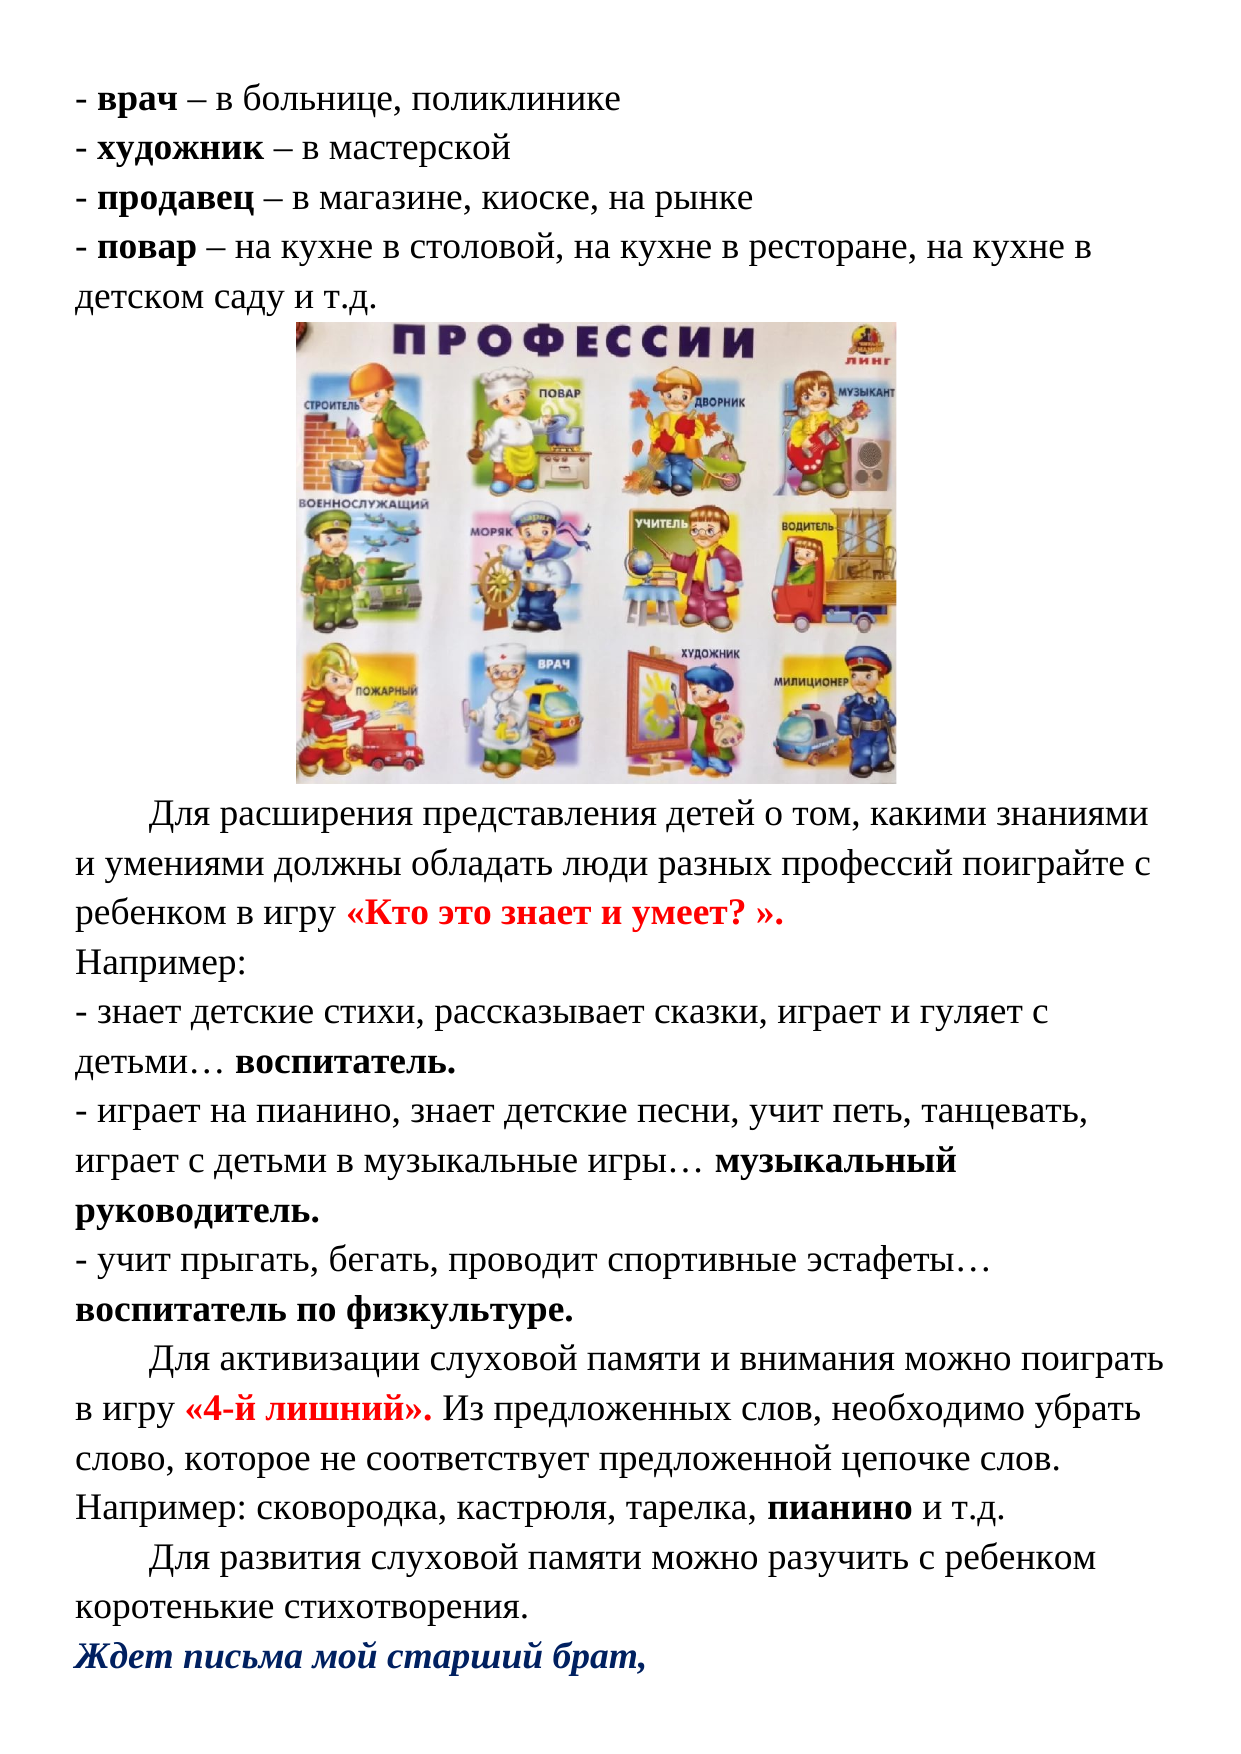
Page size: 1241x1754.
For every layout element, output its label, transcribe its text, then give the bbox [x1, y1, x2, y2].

text Для активизации слуховой памяти и внимания можно поиграть в игру «4-й лишний». Из предложенных слов, необходимо убрать слово, которое не соответствует предложенной цепочке слов. Например: сковородка, кастрюля, тарелка, пианино и т.д. [75, 1336, 1165, 1528]
picture [296, 322, 897, 784]
text Например: [75, 939, 1165, 982]
text - повар – на кухне в столовой, на кухне в ресторане, на кухне в детском саду и т.д. [75, 224, 1165, 316]
text Для развития слуховой памяти можно разучить с ребенком коротенькие стихотворения. [75, 1534, 1165, 1627]
text - художник – в мастерской [75, 124, 1165, 168]
text - играет на пианино, знает детские песни, учит петь, танцевать, играет с детьми в музыкальные игры… музыкальный руководитель. [75, 1088, 1165, 1230]
text - учит прыгать, бегать, проводит спортивные эстафеты…воспитатель по физкультуре. [75, 1237, 1165, 1329]
text - продавец – в магазине, киоске, на рынке [75, 174, 1165, 217]
text Для расширения представления детей о том, какими знаниями и умениями должны обладать люди разных профессий поиграйте с ребенком в игру «Кто это знает и умеет? ». [75, 790, 1165, 933]
text - знает детские стихи, рассказывает сказки, играет и гуляет с детьми… воспитатель. [75, 989, 1165, 1081]
text - врач – в больнице, поликлинике [75, 75, 1165, 118]
text Ждет письма мой старший брат, [75, 1633, 1165, 1676]
